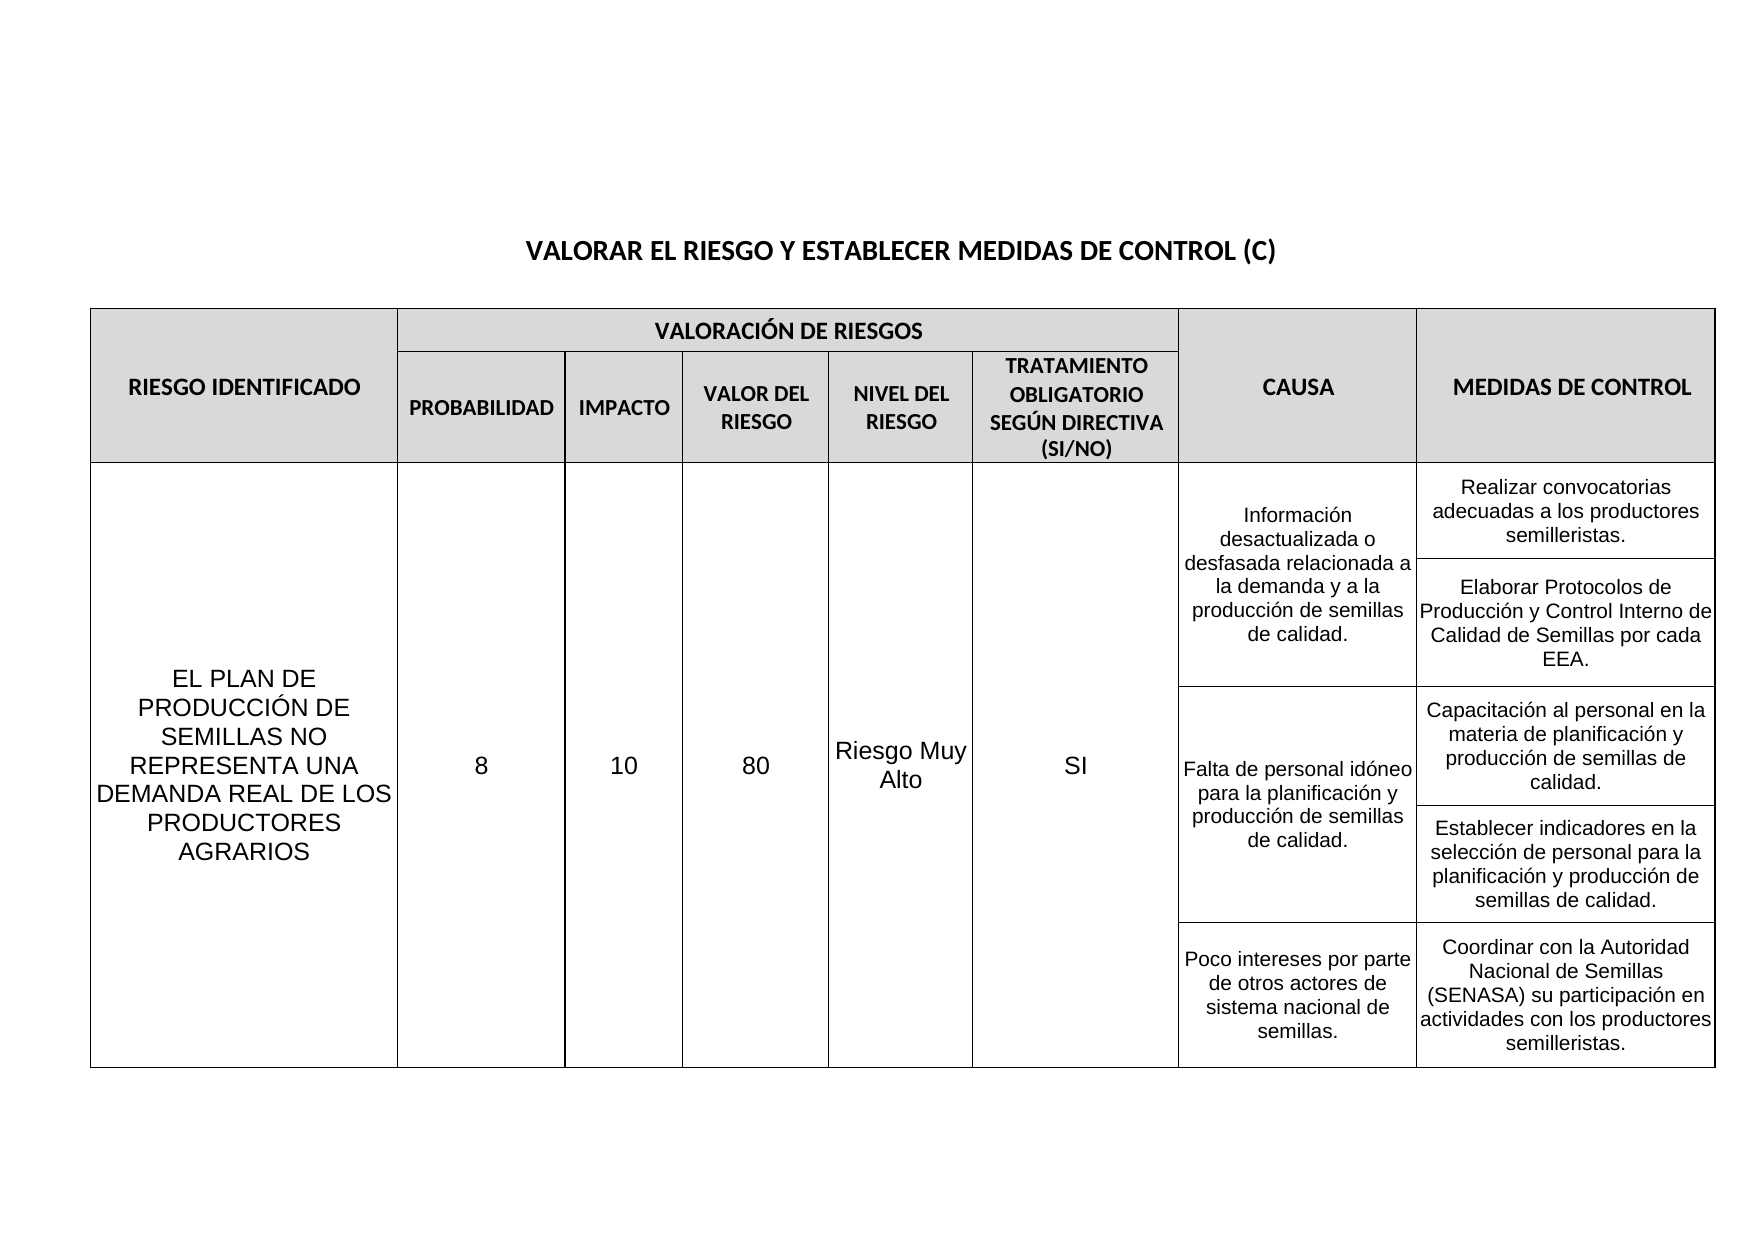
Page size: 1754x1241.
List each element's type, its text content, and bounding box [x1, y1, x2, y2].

table_cell VALOR DEL RIESGO [683, 352, 828, 462]
table_cell Establecer indicadores en la selección de personal para la planificación y producción de semillas de calidad. [1417, 806, 1714, 922]
table_cell PROBABILIDAD [398, 352, 564, 462]
table_cell Riesgo Muy Alto [829, 463, 972, 1067]
table_header RIESGO IDENTIFICADO [91, 309, 397, 462]
text VALORAR EL RIESGO Y ESTABLECER MEDIDAS DE CONTROL (C) [73, 232, 1729, 267]
table_cell Realizar convocatorias adecuadas a los productores semilleristas. [1417, 463, 1714, 558]
table_cell Elaborar Protocolos de Producción y Control Interno de Calidad de Semillas por cada EEA. [1417, 559, 1714, 686]
table_cell Coordinar con la Autoridad Nacional de Semillas (SENASA) su participación en actividades con los productores semilleristas. [1417, 923, 1714, 1067]
table_cell SI [973, 463, 1178, 1067]
table_cell 10 [566, 463, 682, 1067]
table_cell IMPACTO [566, 352, 682, 462]
table_cell EL PLAN DE PRODUCCIÓN DE SEMILLAS NO REPRESENTA UNA DEMANDA REAL DE LOS PRODUCTORES AGRARIOS [91, 463, 397, 1067]
table_cell Poco intereses por parte de otros actores de sistema nacional de semillas. [1179, 923, 1416, 1067]
table_cell Capacitación al personal en la materia de planificación y producción de semillas de calidad. [1417, 687, 1714, 804]
table_header VALORACIÓN DE RIESGOS [398, 309, 1178, 351]
table_cell Falta de personal idóneo para la planificación y producción de semillas de calidad. [1179, 687, 1416, 922]
table_header CAUSA [1179, 309, 1416, 462]
table_cell Información desactualizada o desfasada relacionada a la demanda y a la producción de semillas de calidad. [1179, 463, 1416, 686]
table_cell NIVEL DEL RIESGO [829, 352, 972, 462]
table_cell TRATAMIENTO OBLIGATORIO SEGÚN DIRECTIVA (SI/NO) [973, 352, 1178, 462]
table_cell 8 [398, 463, 564, 1067]
table_cell 80 [683, 463, 828, 1067]
table_header MEDIDAS DE CONTROL [1417, 309, 1714, 462]
